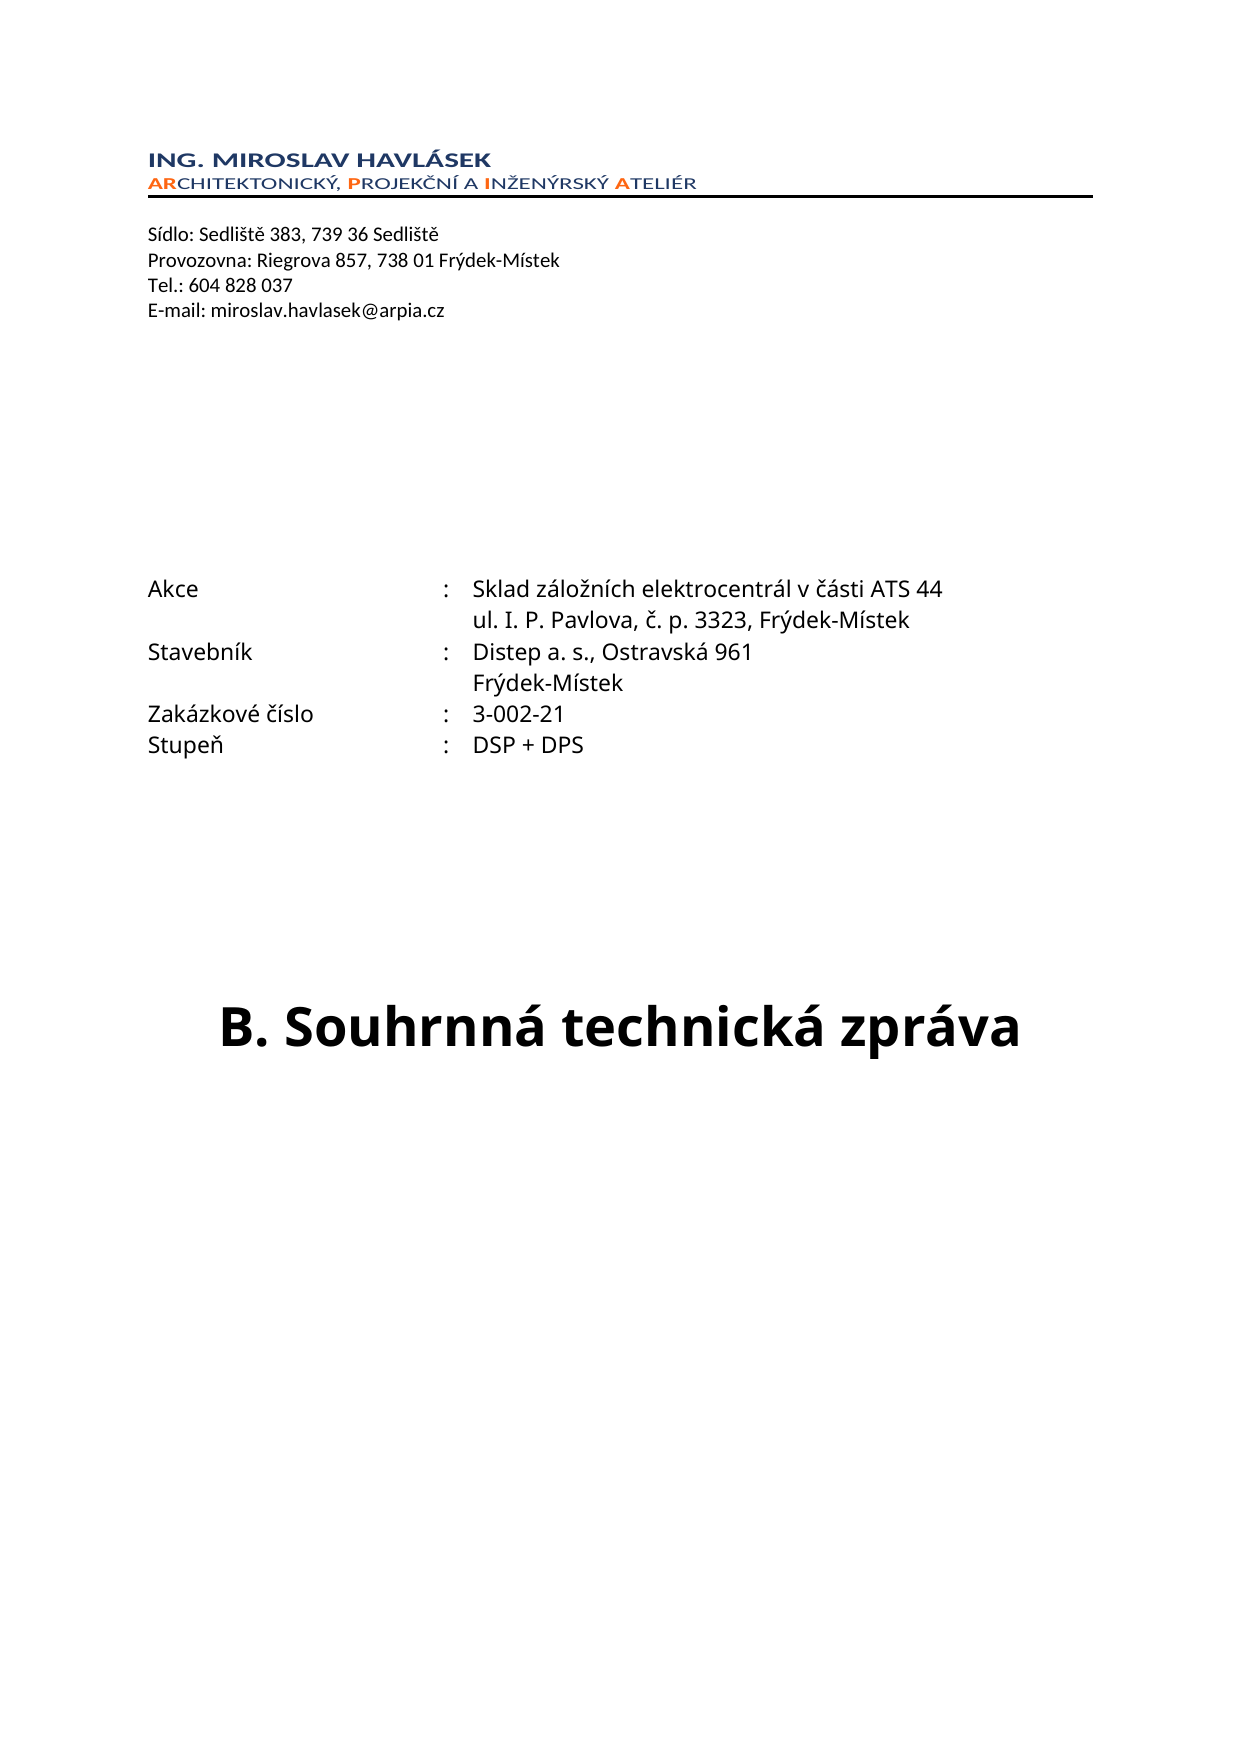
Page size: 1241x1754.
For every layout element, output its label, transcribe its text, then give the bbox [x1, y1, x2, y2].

text Stavebník : Distep a. s., Ostravská 961 [148, 636, 1093, 667]
text ING. MIROSLAV HAVLÁSEK [148, 148, 1093, 173]
text ARCHITEKTONICKÝ, PROJEKČNÍ A INŽENÝRSKÝ ATELIÉR [148, 173, 1093, 195]
text Provozovna: Riegrova 857, 738 01 Frýdek-Místek [148, 247, 1093, 272]
text Stupeň : DSP + DPS [148, 729, 1093, 761]
text ul. I. P. Pavlova, č. p. 3323, Frýdek-Místek [148, 604, 1093, 636]
text Sídlo: Sedliště 383, 739 36 Sedliště [148, 221, 1093, 247]
text E-mail: miroslav.havlasek@arpia.cz [148, 298, 1093, 323]
text Zakázkové číslo : 3-002-21 [148, 698, 1093, 729]
text Frýdek-Místek [148, 667, 1093, 698]
text B. Souhrnná technická zpráva [148, 988, 1093, 1062]
text Akce : Sklad záložních elektrocentrál v části ATS 44 [148, 573, 1093, 604]
text Tel.: 604 828 037 [148, 272, 1093, 298]
